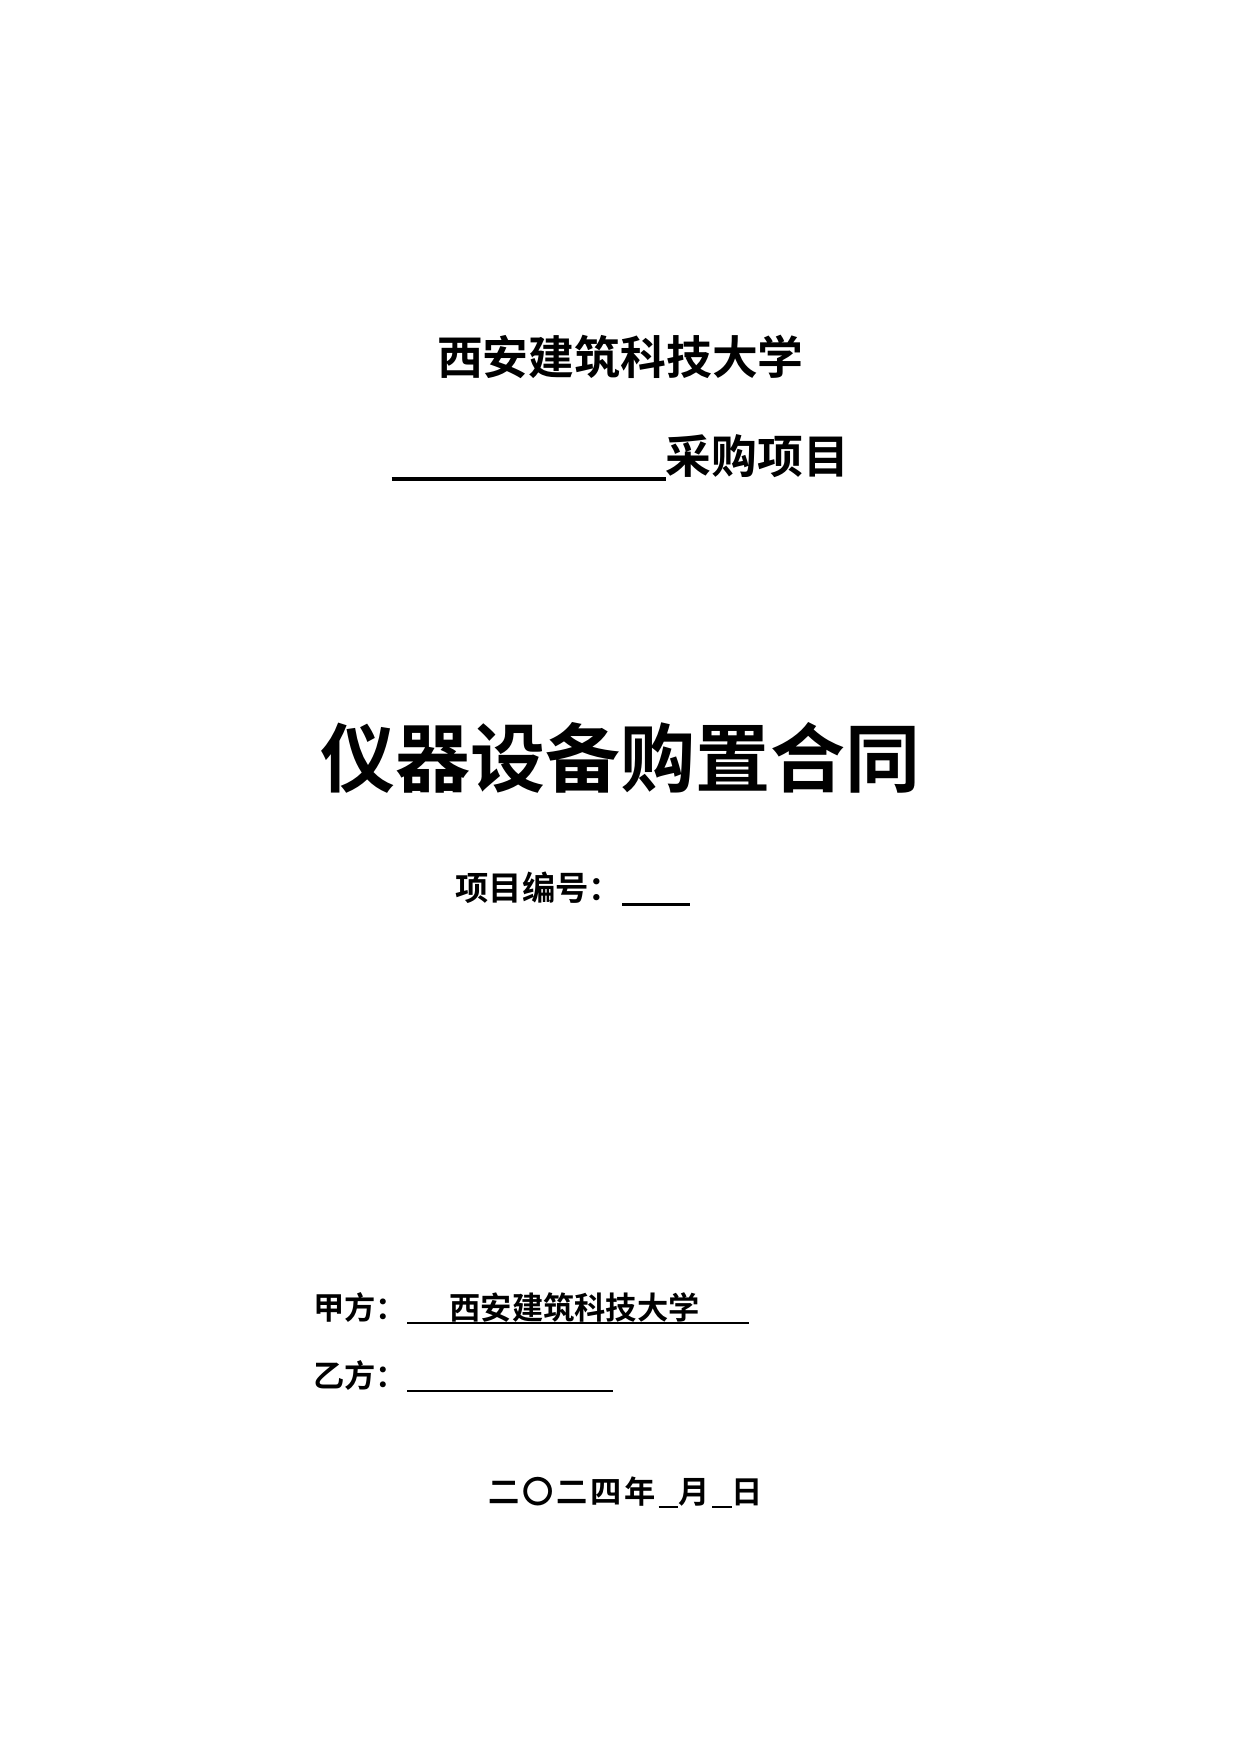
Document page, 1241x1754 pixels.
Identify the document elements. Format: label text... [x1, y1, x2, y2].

text 西安建筑科技大学 [187, 321, 1053, 387]
text 二〇二四年 月 日 [187, 1467, 1053, 1512]
text 采购项目 [187, 421, 1053, 487]
text 项目编号： [187, 862, 1053, 910]
text 仪器设备购置合同 [187, 699, 1053, 808]
text 乙方： [187, 1351, 1053, 1396]
text 甲方： 西安建筑科技大学 [187, 1283, 1053, 1328]
